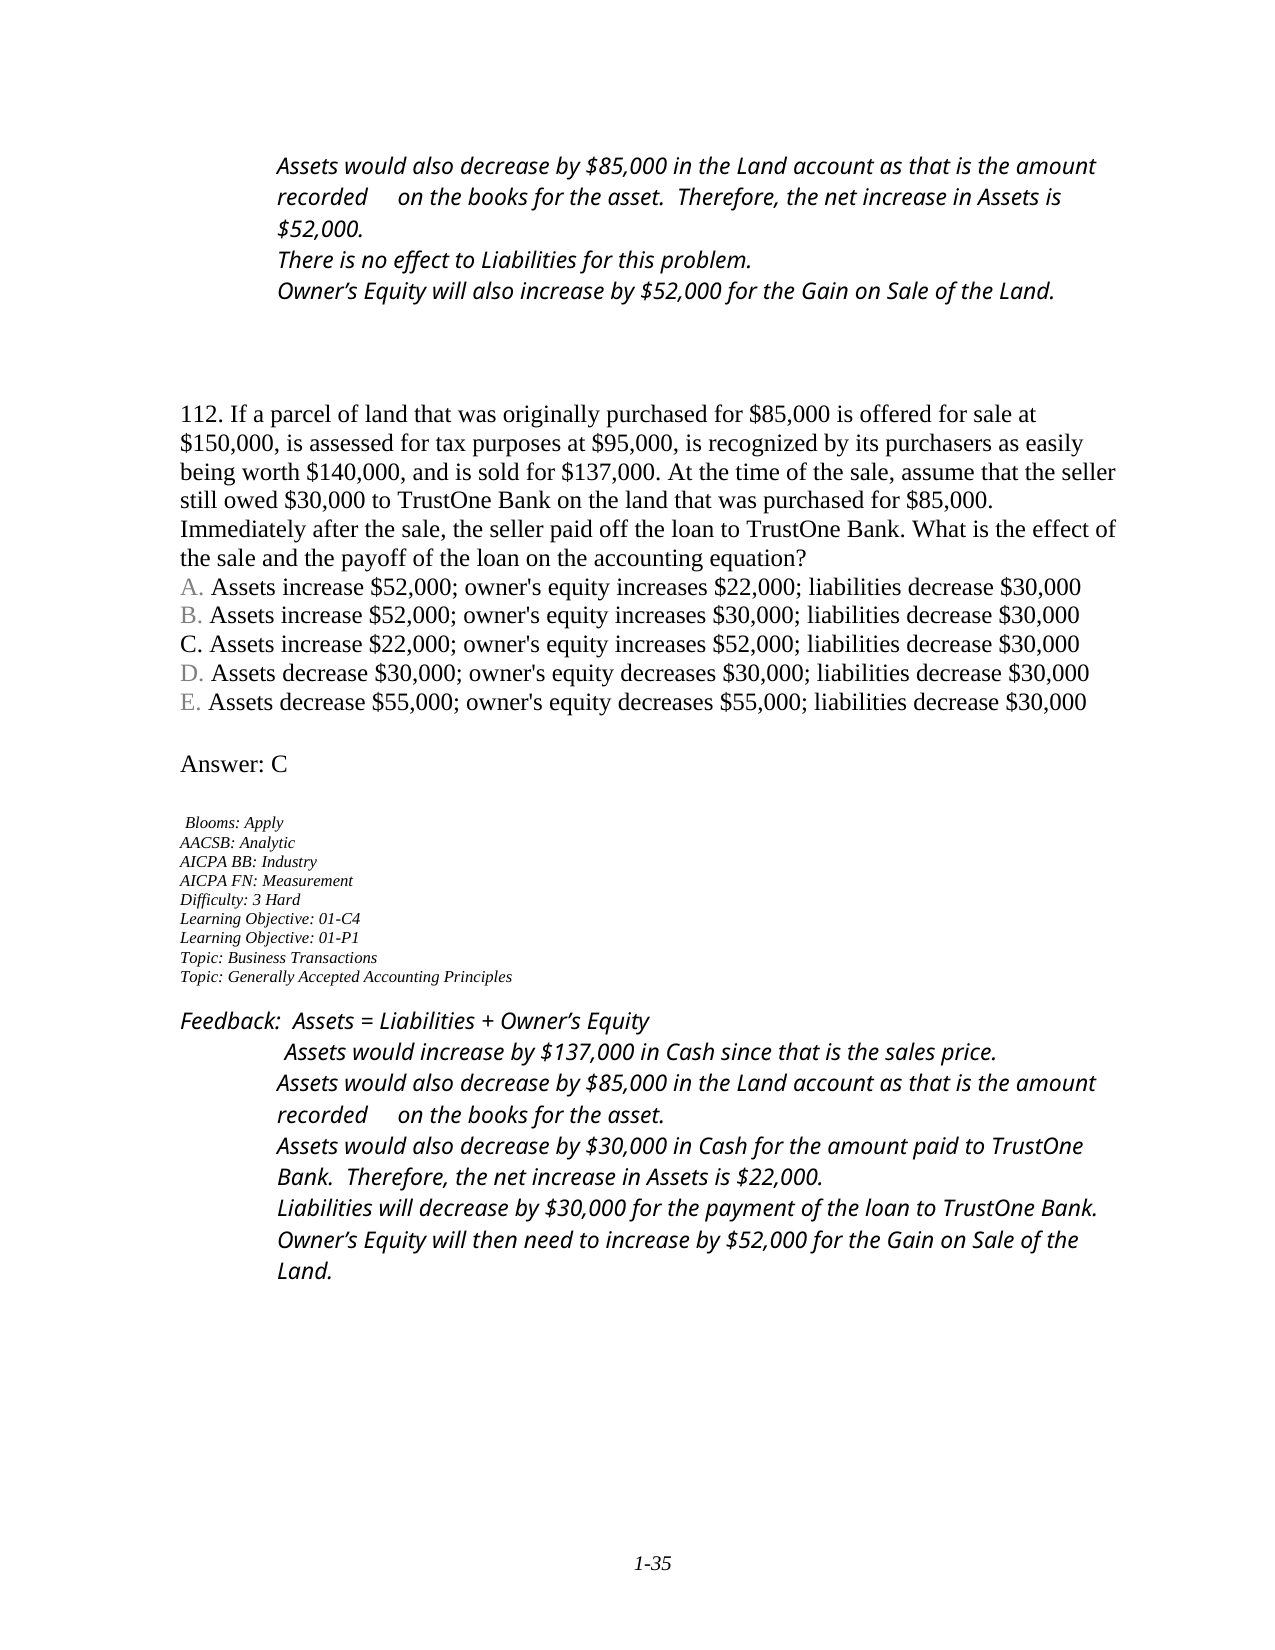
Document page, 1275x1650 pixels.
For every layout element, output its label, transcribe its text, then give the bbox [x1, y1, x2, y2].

text Assets would also decrease by $85,000 in the Land account as that is the amount recorded on the books for the asset. Therefore, the net increase in Assets is $52,000. [277, 150, 1125, 244]
text Owner’s Equity will then need to increase by $52,000 for the Gain on Sale of the Land. [277, 1224, 1125, 1286]
text Assets would increase by $137,000 in Cash since that is the sales price. [180, 1036, 1125, 1067]
text Learning Objective: 01-C4 Learning Objective: 01-P1 [180, 909, 1125, 947]
text Topic: Business Transactions [180, 947, 1125, 967]
text Blooms: Apply AACSB: Analytic AICPA BB: Industry AICPA FN: Measurement Difficulty: 3 Hard [180, 811, 1125, 909]
text Answer: C [180, 749, 1125, 778]
text Assets would also decrease by $30,000 in Cash for the amount paid to TrustOne Bank. Therefore, the net increase in Assets is $22,000. [277, 1130, 1125, 1192]
text 112. If a parcel of land that was originally purchased for $85,000 is offered for sale at $150,000, is assessed for tax purposes at $95,000, is recognized by its purchasers as easily being worth $140,000, and is sold for $137,000. At the time of the sale, assume that the seller still owed $30,000 to TrustOne Bank on the land that was purchased for $85,000. Immediately after the sale, the seller paid off the loan to TrustOne Bank. What is the effect of the sale and the payoff of the loan on the accounting equation? A. Assets increase $52,000; owner's equity increases $22,000; liabilities decrease $30,000 B. Assets increase $52,000; owner's equity increases $30,000; liabilities decrease $30,000 C. Assets increase $22,000; owner's equity increases $52,000; liabilities decrease $30,000 D. Assets decrease $30,000; owner's equity decreases $30,000; liabilities decrease $30,000 E. Assets decrease $55,000; owner's equity decreases $55,000; liabilities decrease $30,000 [180, 399, 1125, 716]
text Feedback: Assets = Liabilities + Owner’s Equity [180, 1005, 1125, 1036]
text Topic: Generally Accepted Accounting Principles [180, 967, 1125, 986]
text Assets would also decrease by $85,000 in the Land account as that is the amount recorded on the books for the asset. [277, 1067, 1125, 1130]
text There is no effect to Liabilities for this problem. [277, 244, 1125, 275]
text Liabilities will decrease by $30,000 for the payment of the loan to TrustOne Bank. [277, 1192, 1125, 1224]
text Owner’s Equity will also increase by $52,000 for the Gain on Sale of the Land. [277, 275, 1125, 306]
